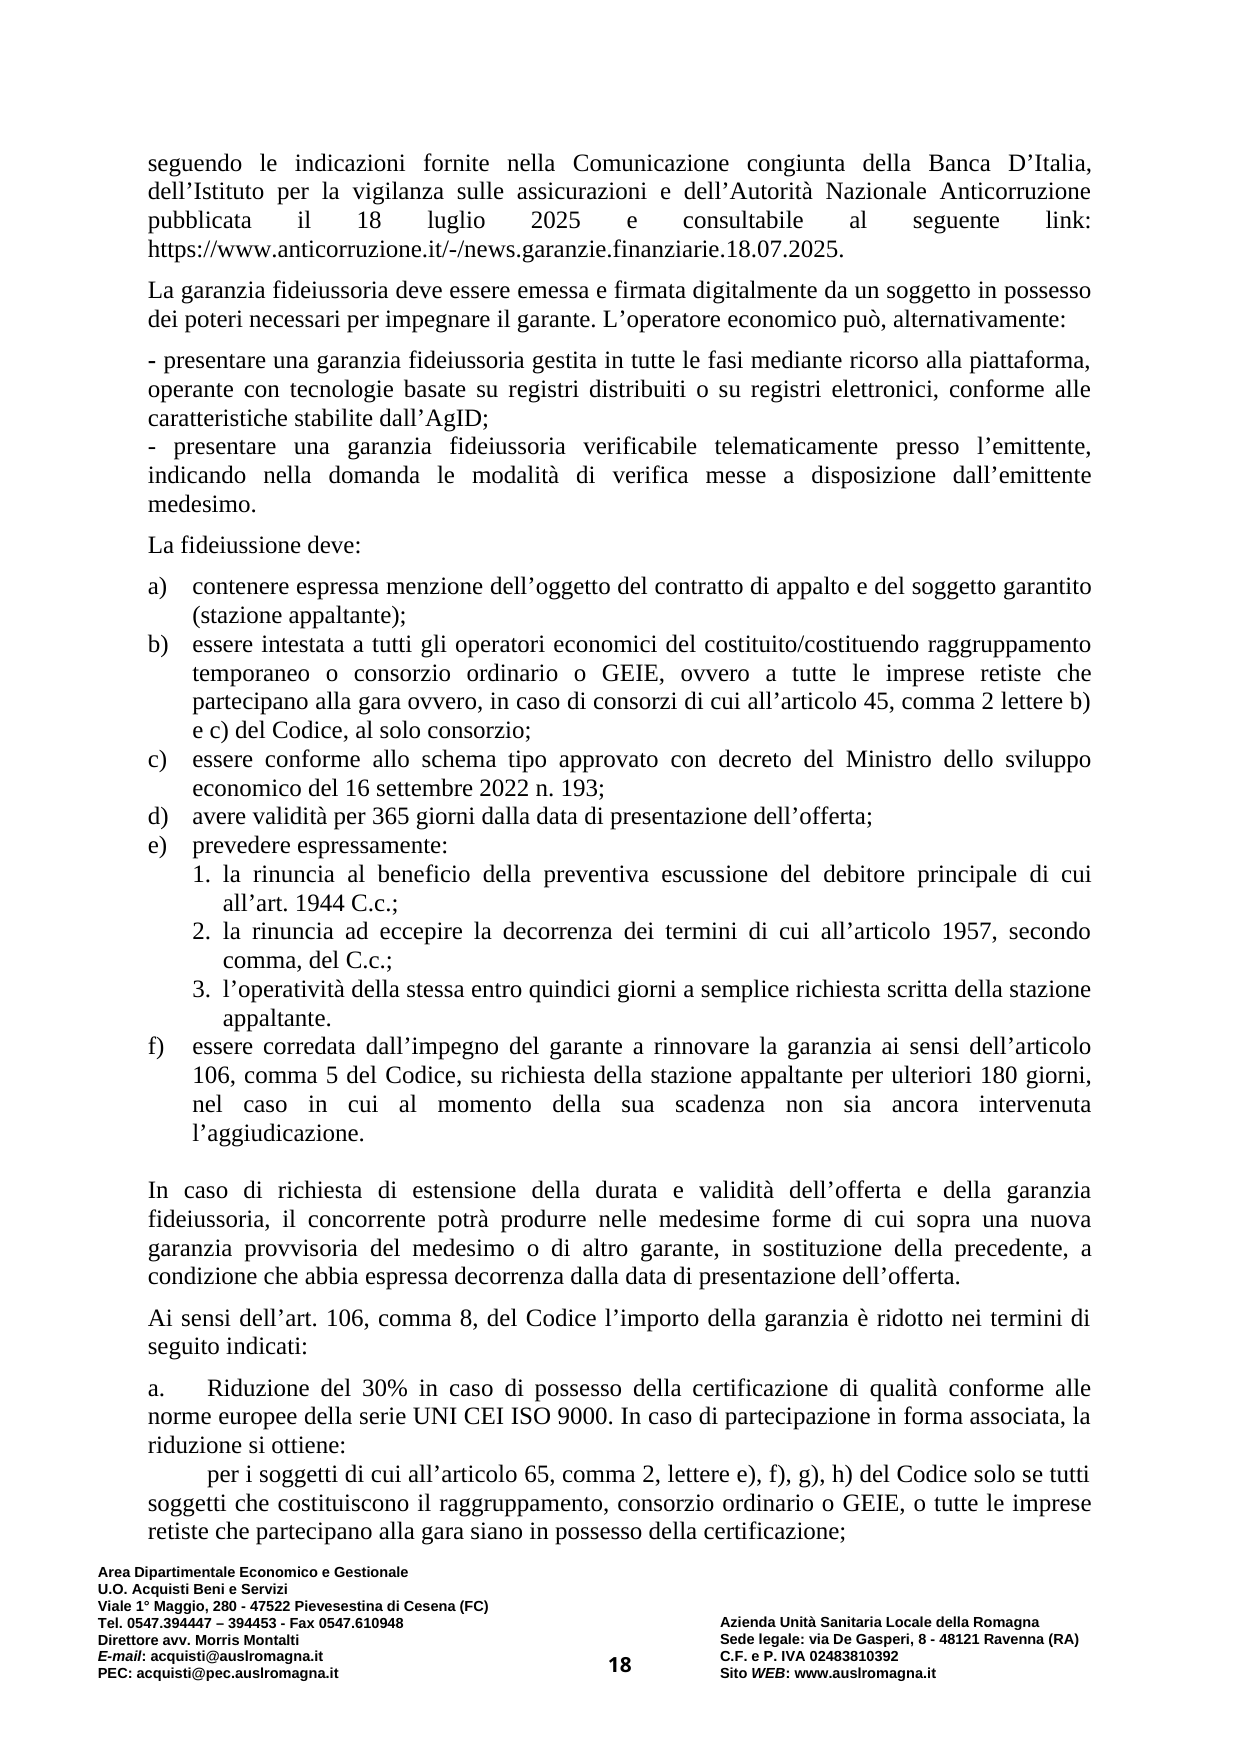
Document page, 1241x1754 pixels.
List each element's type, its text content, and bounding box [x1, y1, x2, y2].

text per i soggetti di cui all’articolo 65, comma 2, lettere e), f), g), h) del Codice solo se tutti soggetti che costituiscono il raggruppamento, consorzio ordinario o GEIE, o tutte le imprese retiste che partecipano alla gara siano in possesso della certificazione; [148, 1459, 1092, 1545]
list la rinuncia ad eccepire la decorrenza dei termini di cui all’articolo 1957, secondo comma, del C.c.; [192, 916, 1092, 974]
text In caso di richiesta di estensione della durata e validità dell’offerta e della garanzia fideiussoria, il concorrente potrà produrre nelle medesime forme di cui sopra una nuova garanzia provvisoria del medesimo o di altro garante, in sostituzione della precedente, a condizione che abbia espressa decorrenza dalla data di presentazione dell’offerta. [148, 1175, 1092, 1290]
list la rinuncia al beneficio della preventiva escussione del debitore principale di cui all’art. 1944 C.c.; [192, 859, 1092, 916]
list avere validità per 365 giorni dalla data di presentazione dell’offerta; [148, 801, 1092, 830]
text - presentare una garanzia fideiussoria gestita in tutte le fasi mediante ricorso alla piattaforma, operante con tecnologie basate su registri distribuiti o su registri elettronici, conforme alle caratteristiche stabilite dall’AgID; [148, 345, 1092, 431]
list essere conforme allo schema tipo approvato con decreto del Ministro dello sviluppo economico del 16 settembre 2022 n. 193; [148, 744, 1092, 801]
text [148, 148, 1092, 263]
text La fideiussione deve: [148, 530, 1092, 559]
list essere intestata a tutti gli operatori economici del costituito/costituendo raggruppamento temporaneo o consorzio ordinario o GEIE, ovvero a tutte le imprese retiste che partecipano alla gara ovvero, in caso di consorzi di cui all’articolo 45, comma 2 lettere b) e c) del Codice, al solo consorzio; [148, 629, 1092, 744]
text La garanzia fideiussoria deve essere emessa e firmata digitalmente da un soggetto in possesso dei poteri necessari per impegnare il garante. L’operatore economico può, alternativamente: [148, 275, 1092, 333]
list contenere espressa menzione dell’oggetto del contratto di appalto e del soggetto garantito (stazione appaltante); [148, 571, 1092, 629]
text a. Riduzione del 30% in caso di possesso della certificazione di qualità conforme alle norme europee della serie UNI CEI ISO 9000. In caso di partecipazione in forma associata, la riduzione si ottiene: [148, 1373, 1092, 1459]
text - presentare una garanzia fideiussoria verificabile telematicamente presso l’emittente, indicando nella domanda le modalità di verifica messe a disposizione dall’emittente medesimo. [148, 431, 1092, 518]
list l’operatività della stessa entro quindici giorni a semplice richiesta scritta della stazione appaltante. [192, 974, 1092, 1031]
list prevedere espressamente: [148, 830, 1092, 859]
text Ai sensi dell’art. 106, comma 8, del Codice l’importo della garanzia è ridotto nei termini di seguito indicati: [148, 1303, 1092, 1360]
list essere corredata dall’impegno del garante a rinnovare la garanzia ai sensi dell’articolo 106, comma 5 del Codice, su richiesta della stazione appaltante per ulteriori 180 giorni, nel caso in cui al momento della sua scadenza non sia ancora intervenuta l’aggiudicazione. [148, 1031, 1092, 1146]
